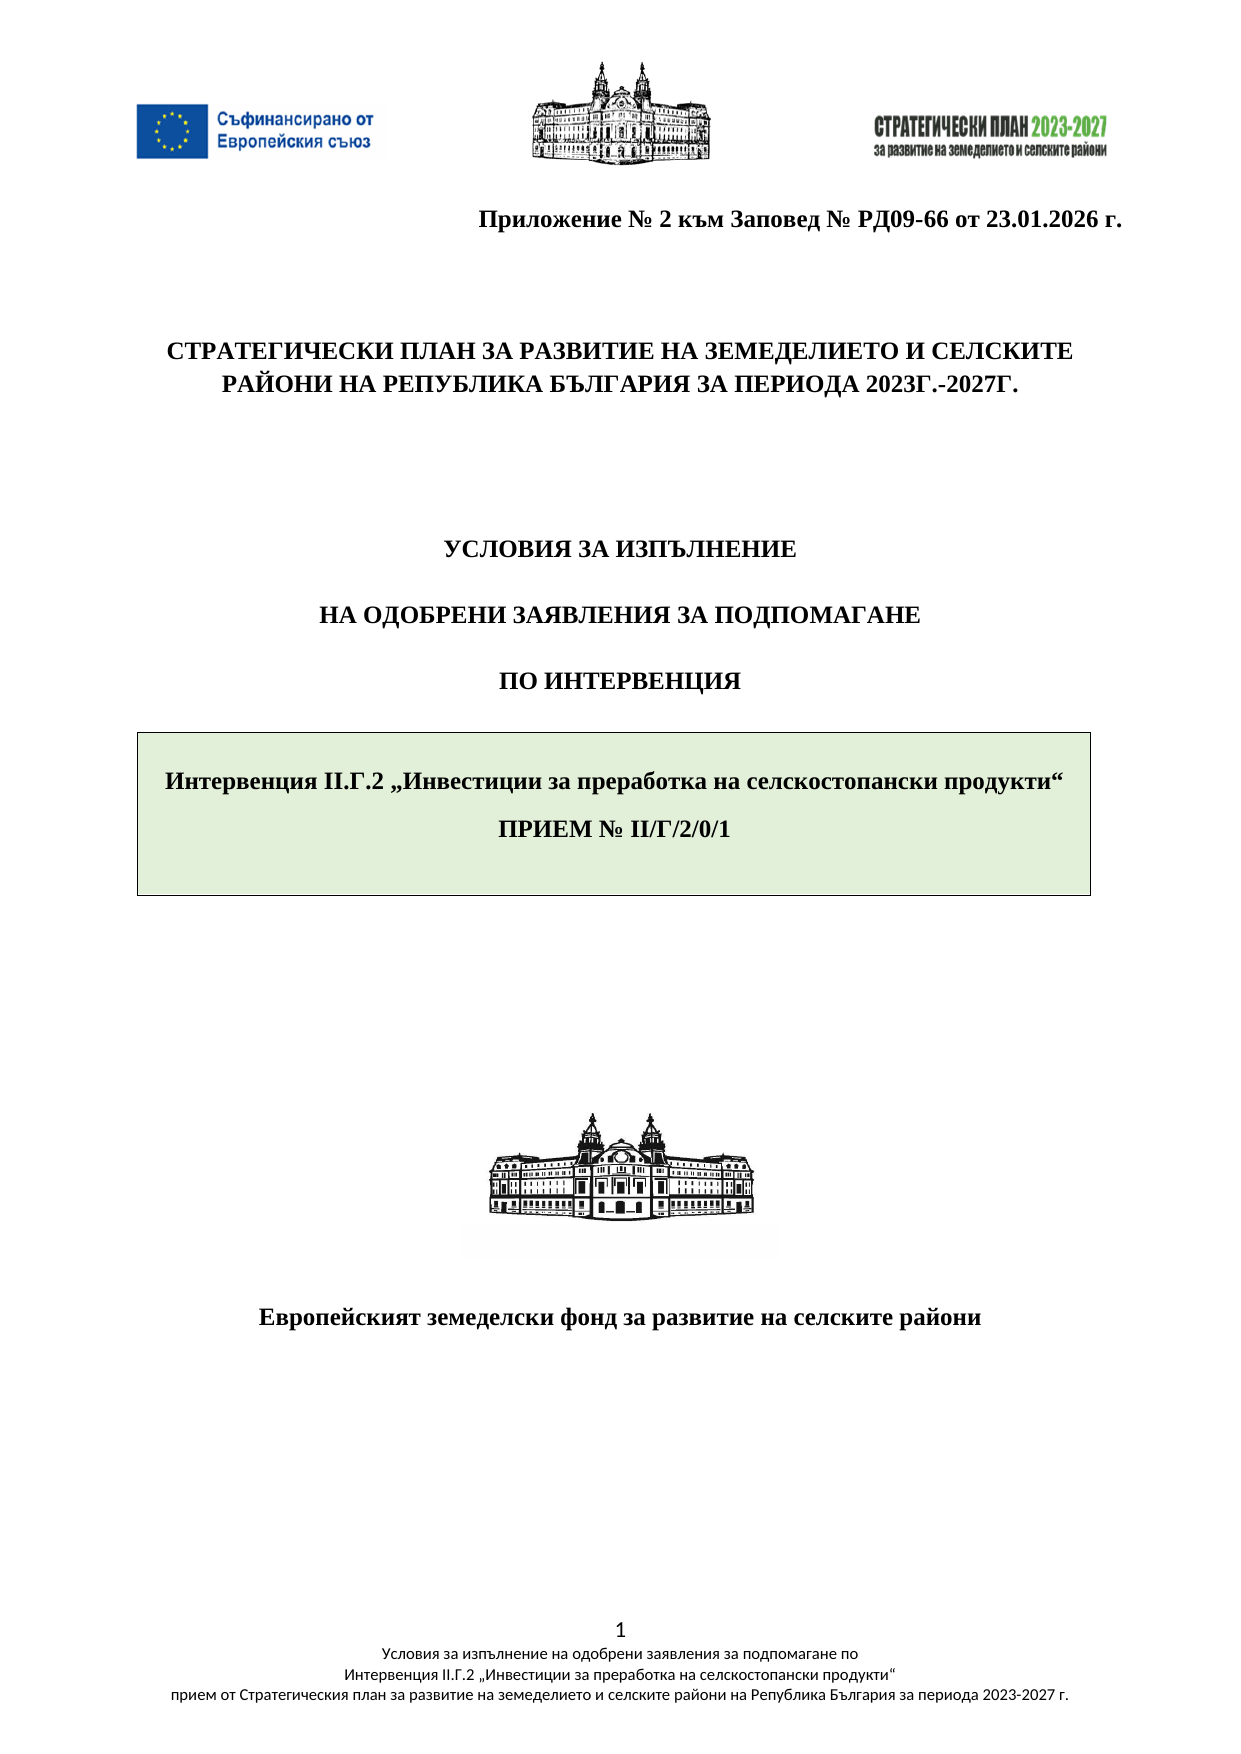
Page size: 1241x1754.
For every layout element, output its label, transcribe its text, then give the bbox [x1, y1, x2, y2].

text СТРАТЕГИЧЕСКИ ПЛАН ЗА РАЗВИТИЕ НА ЗЕМЕДЕЛИЕТО И СЕЛСКИТЕ РАЙОНИ НА РЕПУБЛИКА БЪЛГАРИЯ ЗА ПЕРИОДА 2023Г.-2027Г. [118, 336, 1122, 397]
text Европейският земеделски фонд за развитие на селските райони [118, 1302, 1122, 1331]
text Приложение № 2 към Заповед № РД09-66 от 23.01.2026 г. [118, 204, 1122, 232]
text УСЛОВИЯ ЗА ИЗПЪЛНЕНИЕ [118, 534, 1122, 563]
table_header Интервенция II.Г.2 „Инвестиции за преработка на селскостопански продукти“ ПРИЕМ № II/Г/2/0/1 [138, 733, 1090, 894]
text ПО ИНТЕРВЕНЦИЯ [118, 666, 1122, 695]
picture [460, 1060, 780, 1299]
picture [133, 59, 1107, 171]
text НА ОДОБРЕНИ ЗАЯВЛЕНИЯ ЗА ПОДПОМАГАНЕ [118, 600, 1122, 629]
